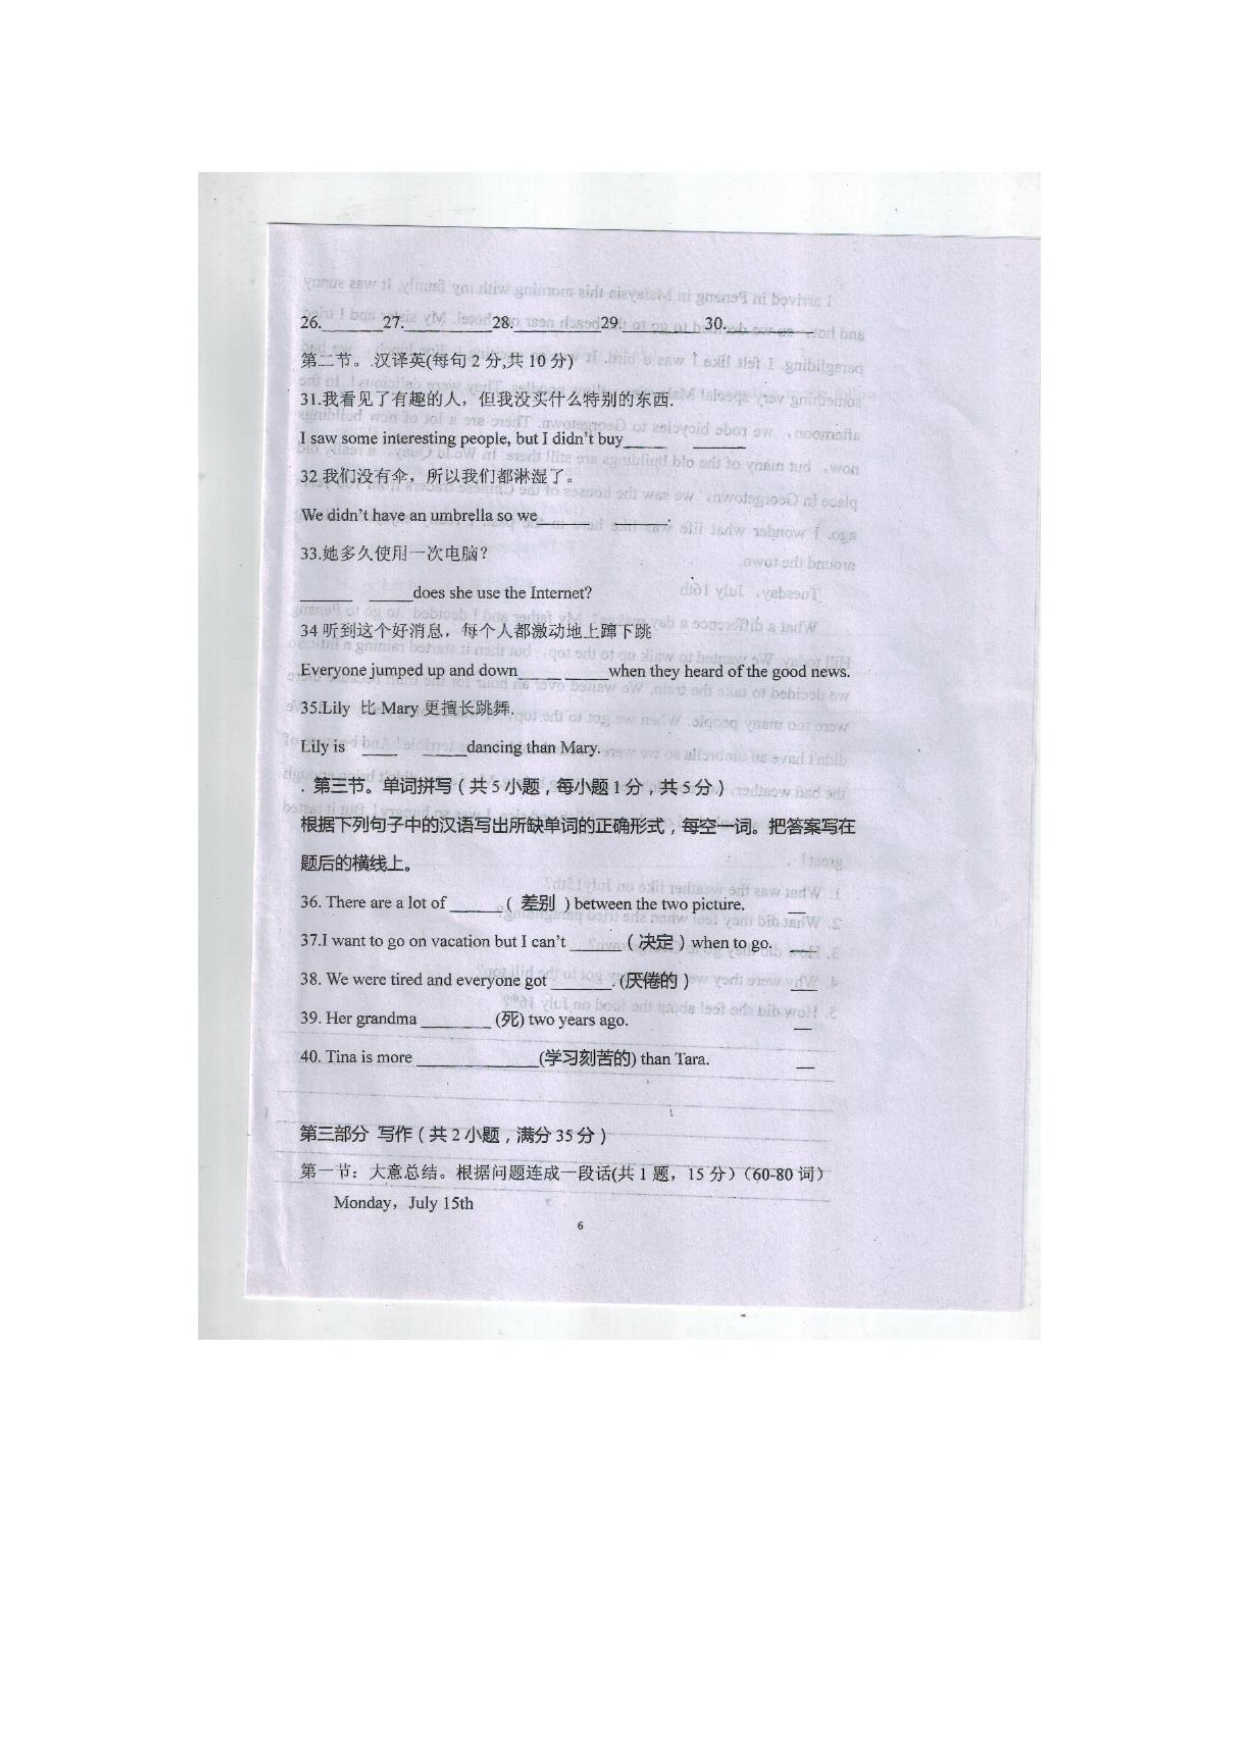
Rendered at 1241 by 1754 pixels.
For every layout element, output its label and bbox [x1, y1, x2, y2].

picture [187, 162, 1053, 1353]
